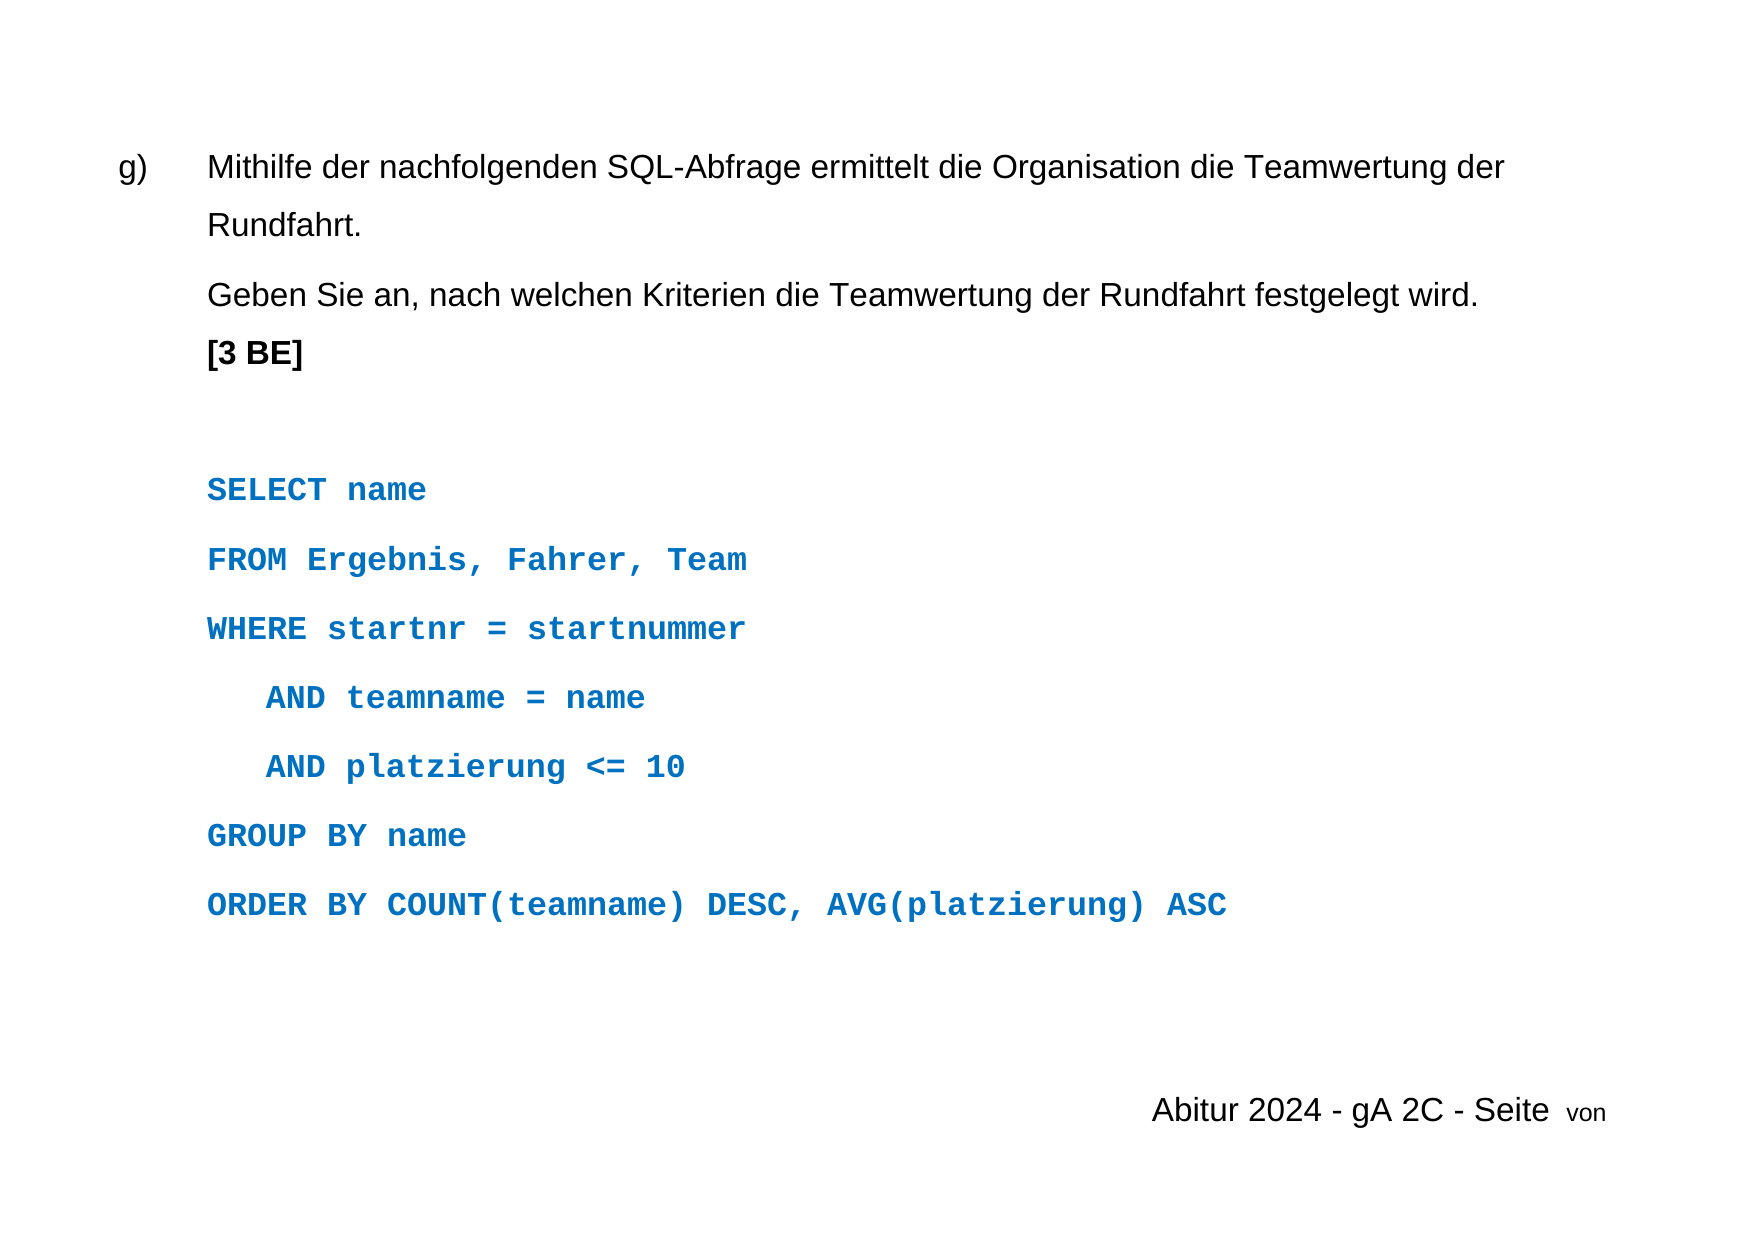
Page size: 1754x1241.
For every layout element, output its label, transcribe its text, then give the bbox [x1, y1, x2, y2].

list SELECT name [207, 473, 1606, 511]
list AND platzierung <= 10 [207, 750, 1606, 788]
list Geben Sie an, nach welchen Kriterien die Teamwertung der Rundfahrt festgelegt wird. [3 BE] [207, 275, 1606, 371]
list WHERE startnr = startnummer [207, 611, 1606, 649]
list GROUP BY name [207, 819, 1606, 857]
list FROM Ergebnis, Fahrer, Team [207, 542, 1606, 580]
list ORDER BY COUNT(teamname) DESC, AVG(platzierung) ASC [207, 888, 1606, 926]
list g) Mithilfe der nachfolgenden SQL-Abfrage ermittelt die Organisation die Teamwertung der Rundfahrt. [118, 148, 1606, 244]
list AND teamname = name [207, 681, 1606, 718]
